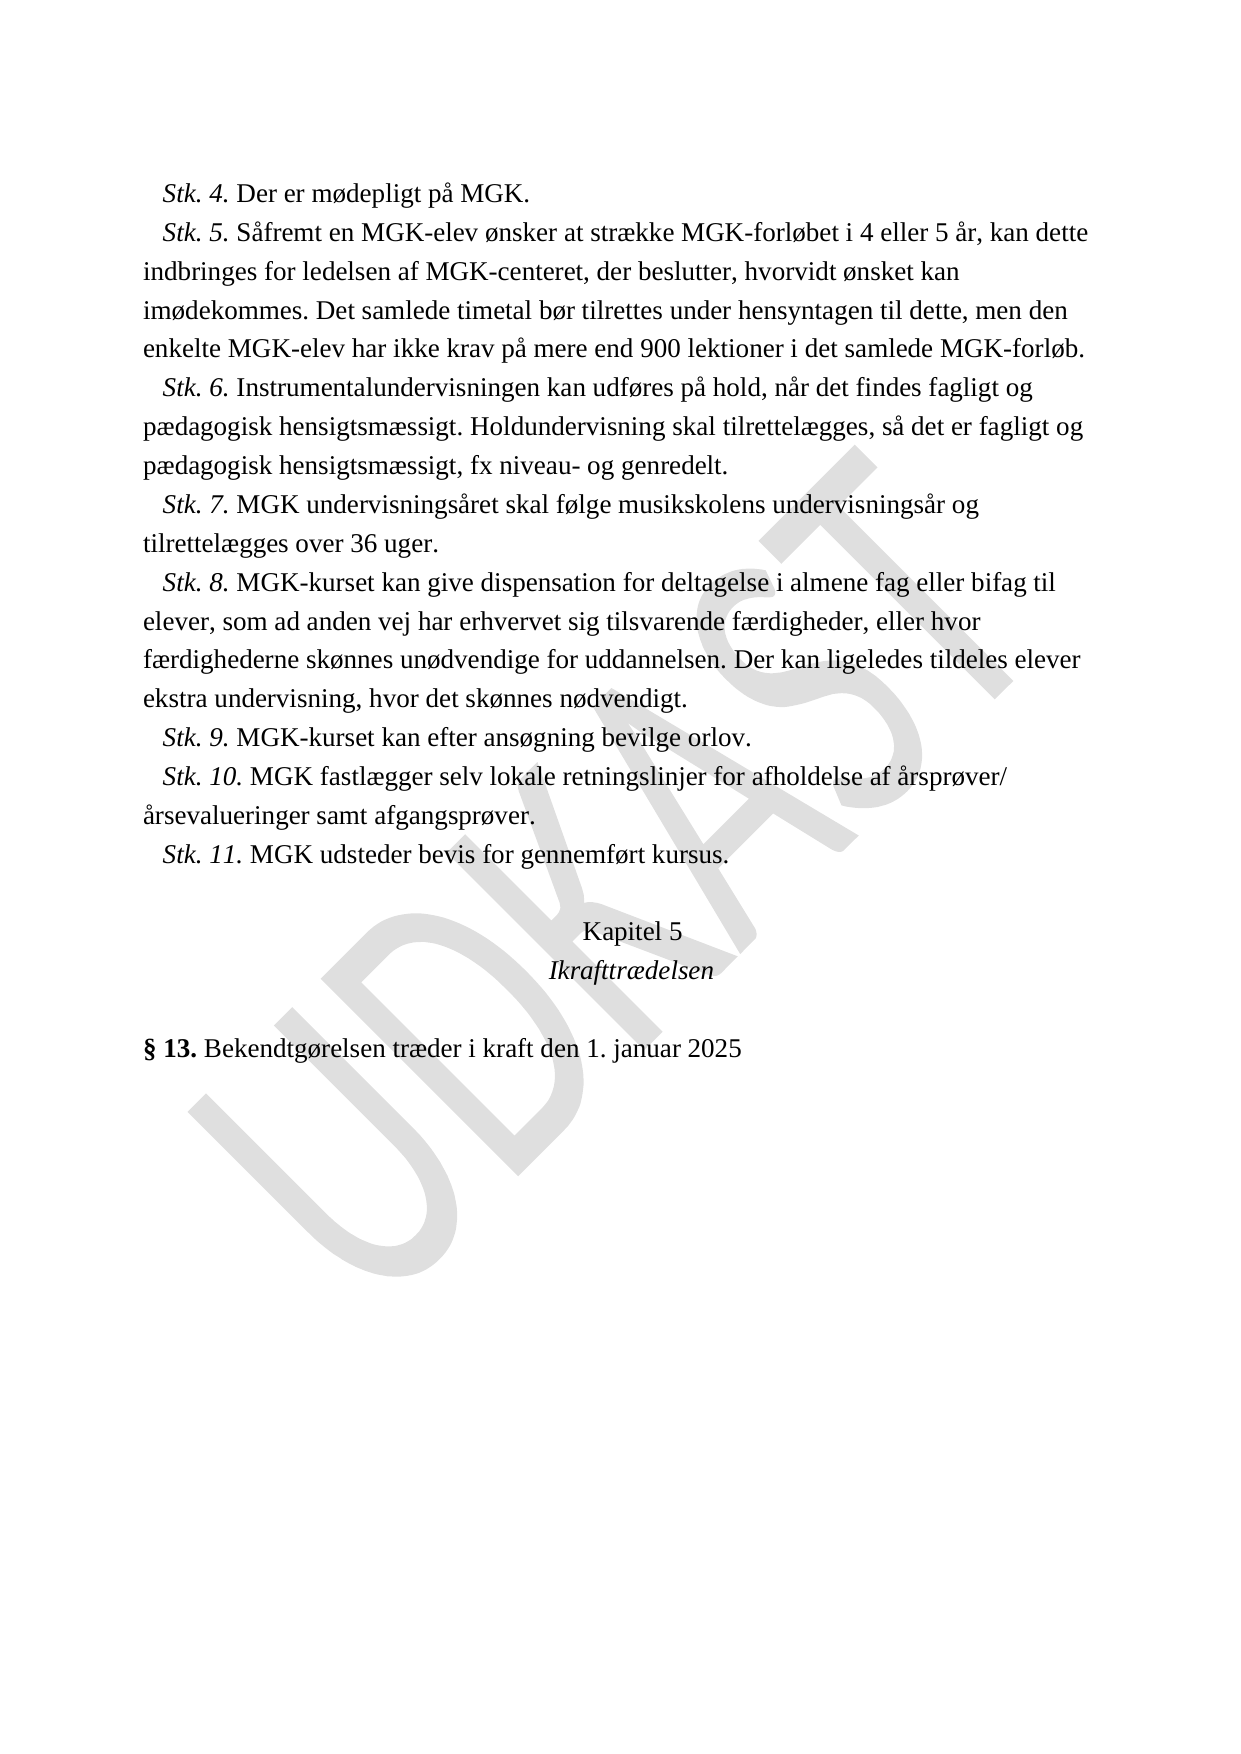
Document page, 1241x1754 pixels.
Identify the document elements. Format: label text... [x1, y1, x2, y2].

text Stk. 11. MGK udsteder bevis for gennemført kursus. [143, 838, 1122, 869]
text Stk. 10. MGK fastlægger selv lokale retningslinjer for afholdelse af årsprøver/ årsevalueringer samt afgangsprøver. [143, 760, 1122, 830]
text Kapitel 5 [118, 915, 1122, 947]
text Stk. 5. Såfremt en MGK-elev ønsker at strække MGK-forløbet i 4 eller 5 år, kan dette indbringes for ledelsen af MGK-centeret, der beslutter, hvorvidt ønsket kan imødekommes. Det samlede timetal bør tilrettes under hensyntagen til dette, men den enkelte MGK-elev har ikke krav på mere end 900 lektioner i det samlede MGK-forløb. [143, 216, 1122, 364]
text Stk. 7. MGK undervisningsåret skal følge musikskolens undervisningsår og tilrettelægges over 36 uger. [143, 488, 1122, 558]
text Stk. 6. Instrumentalundervisningen kan udføres på hold, når det findes fagligt og pædagogisk hensigtsmæssigt. Holdundervisning skal tilrettelægges, så det er fagligt og pædagogisk hensigtsmæssigt, fx niveau- og genredelt. [143, 371, 1122, 480]
text Stk. 8. MGK-kurset kan give dispensation for deltagelse i almene fag eller bifag til elever, som ad anden vej har erhvervet sig tilsvarende færdigheder, eller hvor færdighederne skønnes unødvendige for uddannelsen. Der kan ligeledes tildeles elever ekstra undervisning, hvor det skønnes nødvendigt. [143, 566, 1122, 713]
text Stk. 9. MGK-kurset kan efter ansøgning bevilge orlov. [143, 721, 1122, 752]
text § 13. Bekendtgørelsen træder i kraft den 1. januar 2025 [118, 1032, 1122, 1063]
text Ikrafttrædelsen [118, 954, 1122, 985]
text Stk. 4. Der er mødepligt på MGK. [118, 177, 1122, 208]
